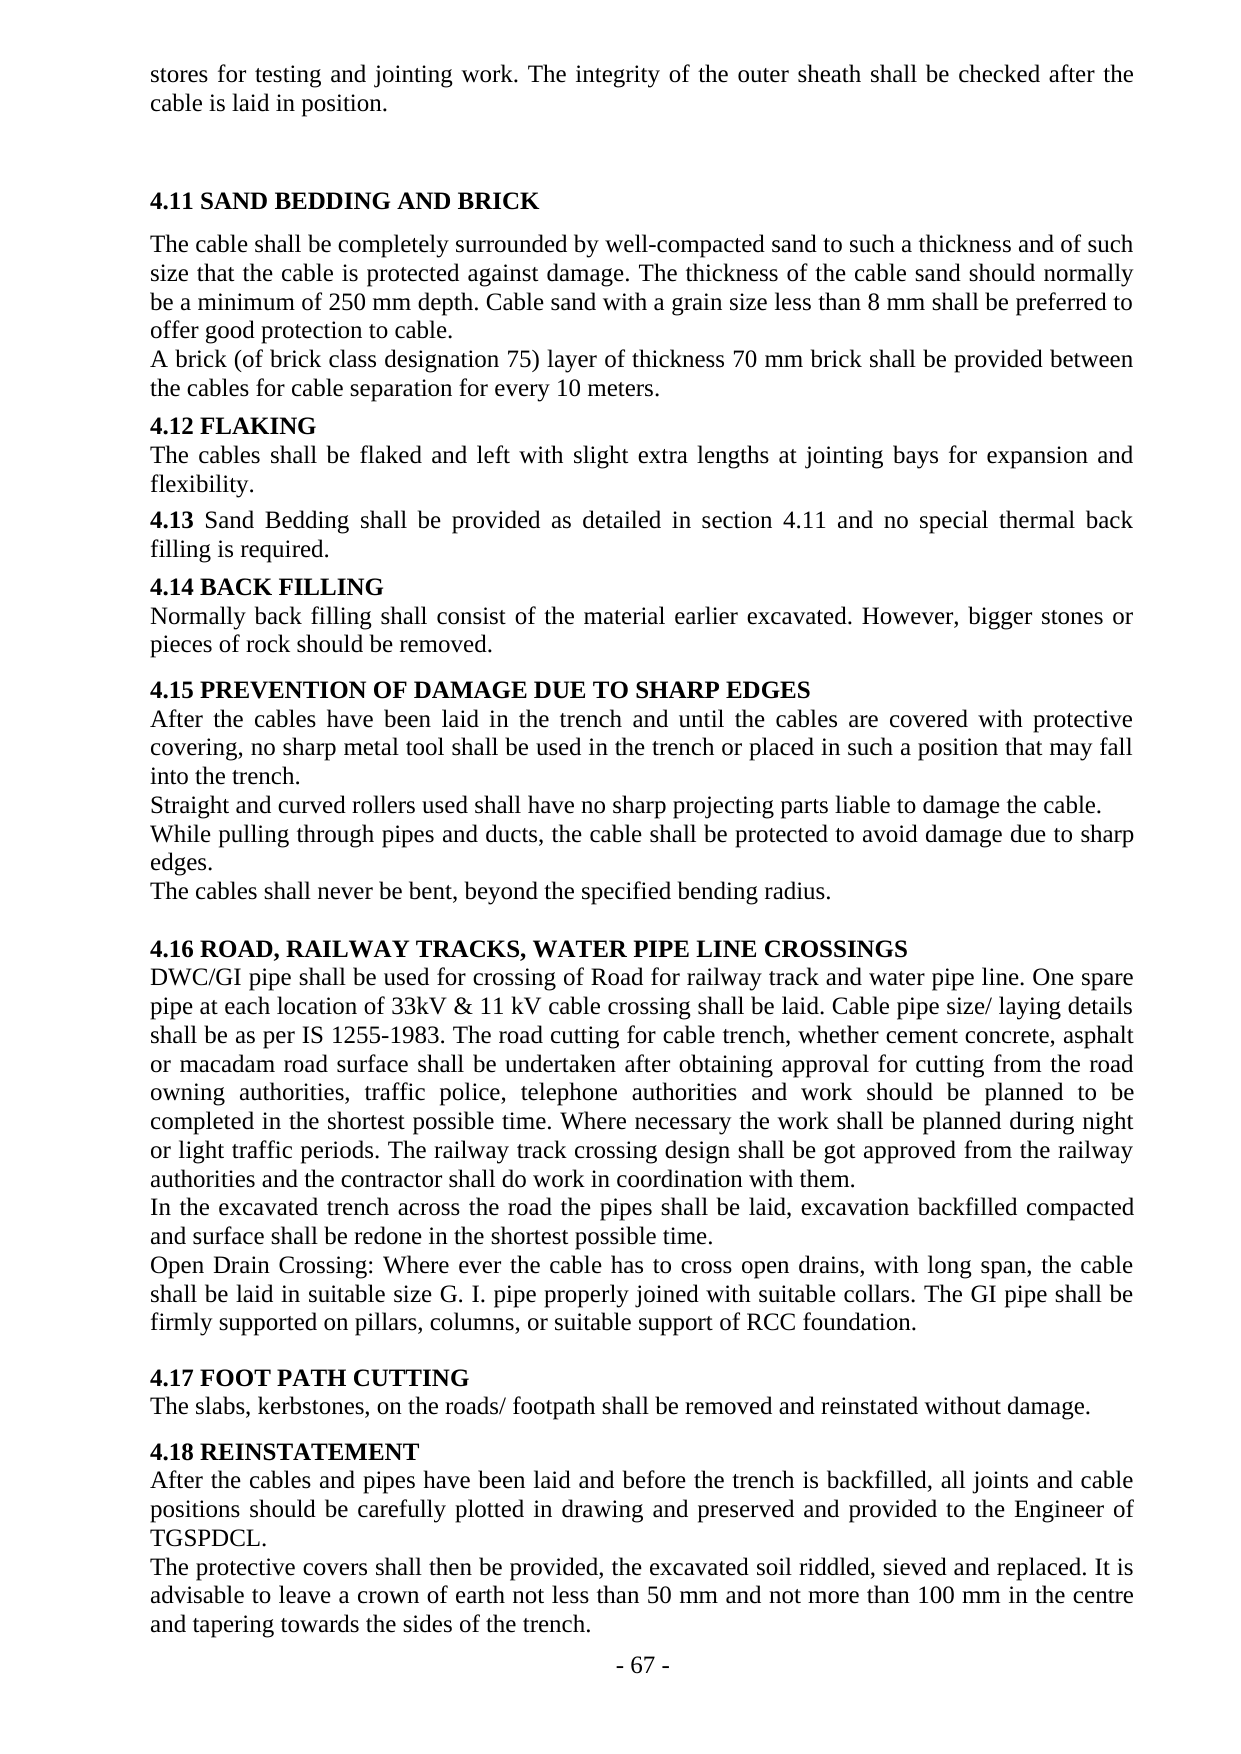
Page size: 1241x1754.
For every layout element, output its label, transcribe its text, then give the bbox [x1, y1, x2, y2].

text The slabs, kerbstones, on the roads/ footpath shall be removed and reinstated without damage. [150, 1391, 1135, 1420]
text The protective covers shall then be provided, the excavated soil riddled, sieved and replaced. It is advisable to leave a crown of earth not less than 50 mm and not more than 100 mm in the centre and tapering towards the sides of the trench. [150, 1552, 1135, 1638]
text The cables shall never be bent, beyond the specified bending radius. [150, 876, 1135, 905]
text Straight and curved rollers used shall have no sharp projecting parts liable to damage the cable. [150, 790, 1135, 819]
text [150, 59, 1135, 117]
text The cables shall be flaked and left with slight extra lengths at jointing bays for expansion and flexibility. [150, 440, 1135, 498]
text 4.16 ROAD, RAILWAY TRACKS, WATER PIPE LINE CROSSINGS [150, 934, 1135, 962]
text 4.18 REINSTATEMENT [150, 1437, 1135, 1466]
text A brick (of brick class designation 75) layer of thickness 70 mm brick shall be provided between the cables for cable separation for every 10 meters. [150, 344, 1135, 402]
text After the cables have been laid in the trench and until the cables are covered with protective covering, no sharp metal tool shall be used in the trench or placed in such a position that may fall into the trench. [150, 704, 1135, 790]
text 4.12 FLAKING [150, 411, 1135, 440]
text 4.14 BACK FILLING [150, 572, 1135, 601]
text The cable shall be completely surrounded by well-compacted sand to such a thickness and of such size that the cable is protected against damage. The thickness of the cable sand should normally be a minimum of 250 mm depth. Cable sand with a grain size less than 8 mm shall be preferred to offer good protection to cable. [150, 229, 1135, 344]
text 4.13 Sand Bedding shall be provided as detailed in section 4.11 and no special thermal back filling is required. [150, 505, 1135, 562]
text While pulling through pipes and ducts, the cable shall be protected to avoid damage due to sharp edges. [150, 819, 1135, 876]
text 4.15 PREVENTION OF DAMAGE DUE TO SHARP EDGES [150, 675, 1135, 704]
text Normally back filling shall consist of the material earlier excavated. However, bigger stones or pieces of rock should be removed. [150, 601, 1135, 658]
text 4.11 SAND BEDDING AND BRICK [150, 186, 1135, 215]
text Open Drain Crossing: Where ever the cable has to cross open drains, with long span, the cable shall be laid in suitable size G. I. pipe properly joined with suitable collars. The GI pipe shall be firmly supported on pillars, columns, or suitable support of RCC foundation. [150, 1250, 1135, 1336]
text DWC/GI pipe shall be used for crossing of Road for railway track and water pipe line. One spare pipe at each location of 33kV & 11 kV cable crossing shall be laid. Cable pipe size/ laying details shall be as per IS 1255-1983. The road cutting for cable trench, whether cement concrete, asphalt or macadam road surface shall be undertaken after obtaining approval for cutting from the road owning authorities, traffic police, telephone authorities and work should be planned to be completed in the shortest possible time. Where necessary the work shall be planned during night or light traffic periods. The railway track crossing design shall be got approved from the railway authorities and the contractor shall do work in coordination with them. [150, 962, 1135, 1192]
text In the excavated trench across the road the pipes shall be laid, excavation backfilled compacted and surface shall be redone in the shortest possible time. [150, 1192, 1135, 1250]
text After the cables and pipes have been laid and before the trench is backfilled, all joints and cable positions should be carefully plotted in drawing and preserved and provided to the Engineer of TGSPDCL. [150, 1466, 1135, 1552]
text 4.17 FOOT PATH CUTTING [150, 1363, 1135, 1391]
